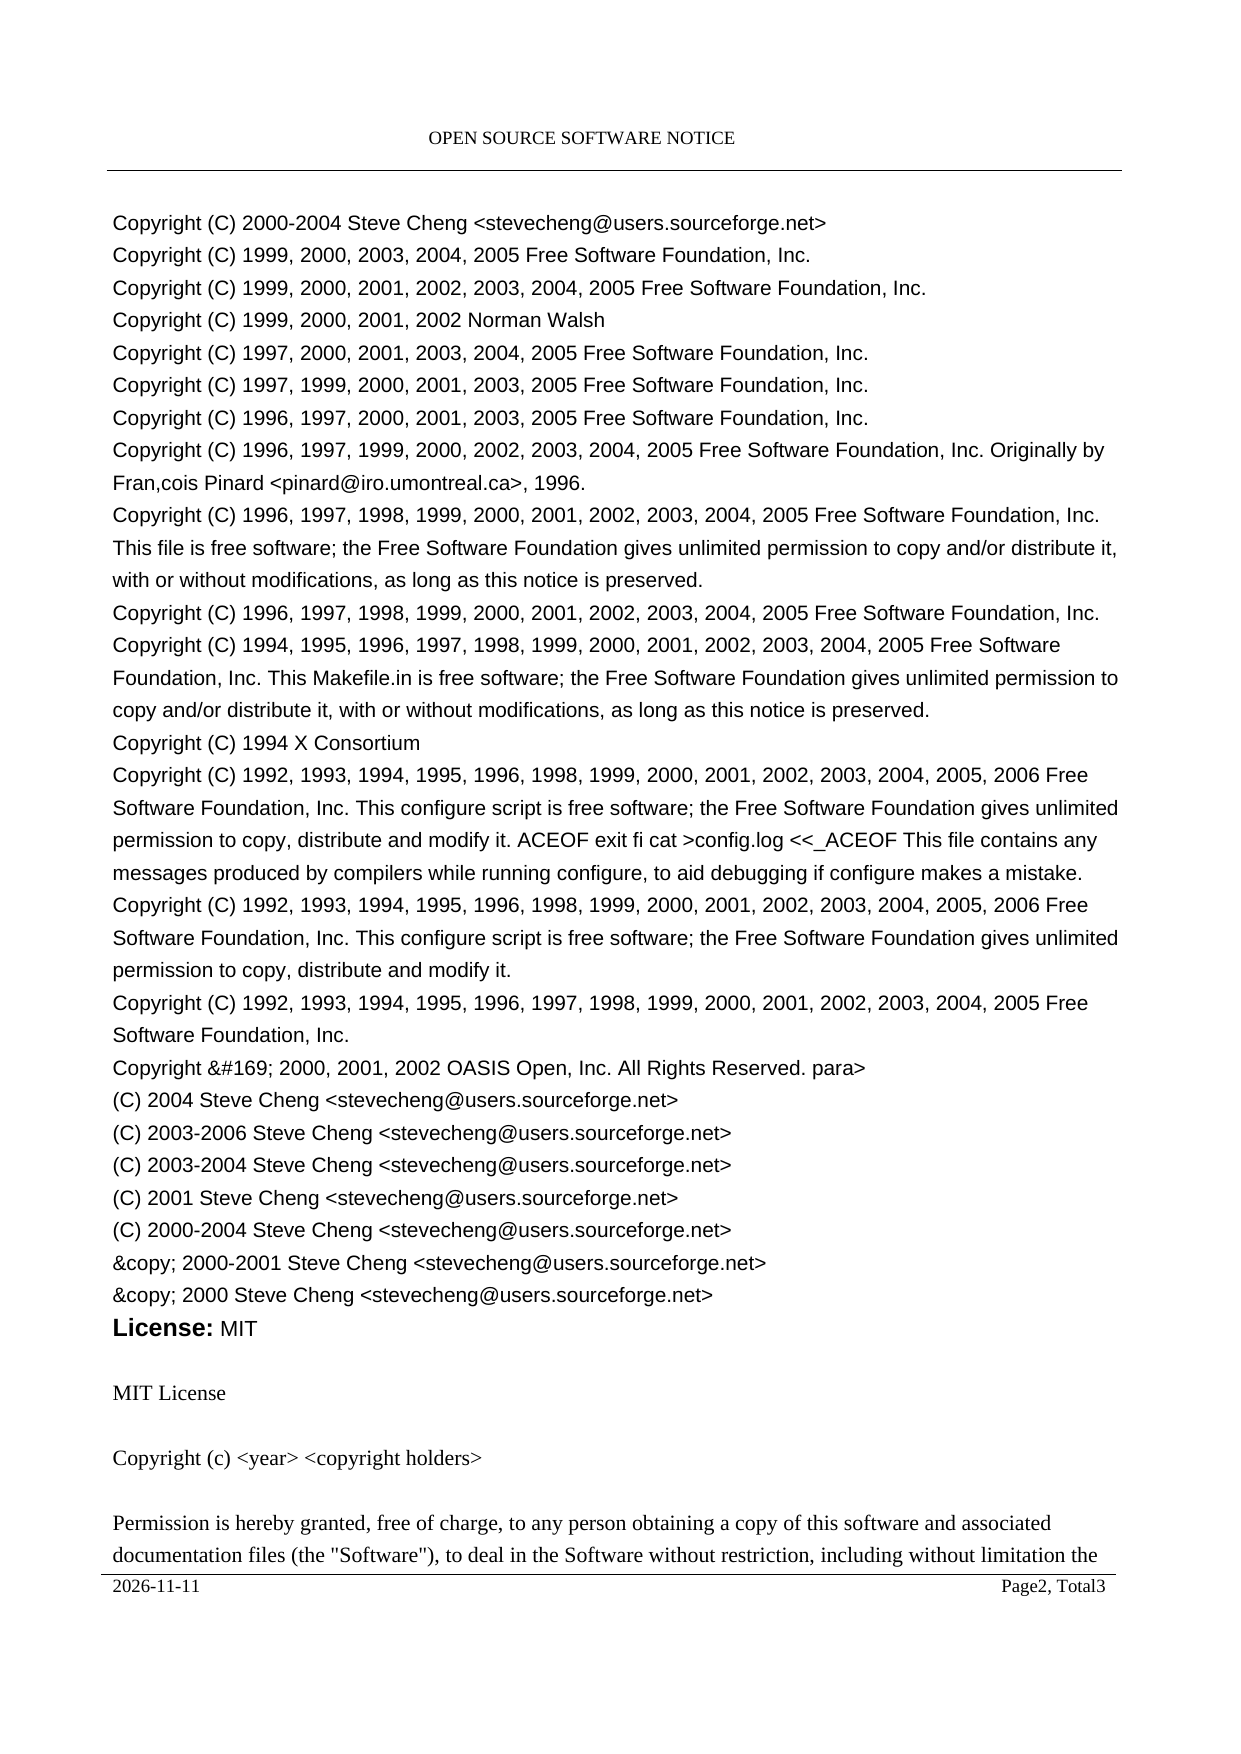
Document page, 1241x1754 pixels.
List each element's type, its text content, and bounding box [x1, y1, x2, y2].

text Copyright (C) 1996, 1997, 2000, 2001, 2003, 2005 Free Software Foundation, Inc. [112, 401, 1128, 434]
text (C) 2003-2006 Steve Cheng <stevecheng@users.sourceforge.net> [112, 1116, 1128, 1149]
text Copyright (C) 1997, 1999, 2000, 2001, 2003, 2005 Free Software Foundation, Inc. [112, 369, 1128, 401]
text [112, 1311, 1128, 1571]
text Copyright (C) 1999, 2000, 2003, 2004, 2005 Free Software Foundation, Inc. [112, 239, 1128, 271]
text Copyright (C) 1997, 2000, 2001, 2003, 2004, 2005 Free Software Foundation, Inc. [112, 336, 1128, 369]
text (C) 2003-2004 Steve Cheng <stevecheng@users.sourceforge.net> [112, 1149, 1128, 1181]
text (C) 2001 Steve Cheng <stevecheng@users.sourceforge.net> [112, 1181, 1128, 1214]
text Copyright (C) 1992, 1993, 1994, 1995, 1996, 1997, 1998, 1999, 2000, 2001, 2002, 2003, 2004, 2005 Free Software Foundation, Inc. [112, 986, 1128, 1051]
text Copyright (C) 1996, 1997, 1998, 1999, 2000, 2001, 2002, 2003, 2004, 2005 Free Software Foundation, Inc. [112, 596, 1128, 629]
text Copyright (C) 1994 X Consortium [112, 726, 1128, 759]
text (C) 2004 Steve Cheng <stevecheng@users.sourceforge.net> [112, 1084, 1128, 1116]
text Copyright (C) 1996, 1997, 1998, 1999, 2000, 2001, 2002, 2003, 2004, 2005 Free Software Foundation, Inc. This file is free software; the Free Software Foundation gives unlimited permission to copy and/or distribute it, with or without modifications, as long as this notice is preserved. [112, 499, 1128, 596]
text &copy; 2000-2001 Steve Cheng <stevecheng@users.sourceforge.net> [112, 1246, 1128, 1279]
text Copyright (C) 1992, 1993, 1994, 1995, 1996, 1998, 1999, 2000, 2001, 2002, 2003, 2004, 2005, 2006 Free Software Foundation, Inc. This configure script is free software; the Free Software Foundation gives unlimited permission to copy, distribute and modify it. [112, 889, 1128, 986]
text Copyright &#169; 2000, 2001, 2002 OASIS Open, Inc. All Rights Reserved. para> [112, 1051, 1128, 1084]
text Copyright (C) 1996, 1997, 1999, 2000, 2002, 2003, 2004, 2005 Free Software Foundation, Inc. Originally by Fran,cois Pinard <pinard@iro.umontreal.ca>, 1996. [112, 434, 1128, 499]
text Copyright (C) 1999, 2000, 2001, 2002, 2003, 2004, 2005 Free Software Foundation, Inc. [112, 271, 1128, 304]
text Copyright (C) 1992, 1993, 1994, 1995, 1996, 1998, 1999, 2000, 2001, 2002, 2003, 2004, 2005, 2006 Free Software Foundation, Inc. This configure script is free software; the Free Software Foundation gives unlimited permission to copy, distribute and modify it. ACEOF exit fi cat >config.log <<_ACEOF This file contains any messages produced by compilers while running configure, to aid debugging if configure makes a mistake. [112, 759, 1128, 889]
text Copyright (C) 1994, 1995, 1996, 1997, 1998, 1999, 2000, 2001, 2002, 2003, 2004, 2005 Free Software Foundation, Inc. This Makefile.in is free software; the Free Software Foundation gives unlimited permission to copy and/or distribute it, with or without modifications, as long as this notice is preserved. [112, 629, 1128, 726]
text &copy; 2000 Steve Cheng <stevecheng@users.sourceforge.net> [112, 1279, 1128, 1311]
text Copyright (C) 1999, 2000, 2001, 2002 Norman Walsh [112, 304, 1128, 336]
text Copyright (C) 2000-2004 Steve Cheng <stevecheng@users.sourceforge.net> [112, 206, 1128, 239]
text (C) 2000-2004 Steve Cheng <stevecheng@users.sourceforge.net> [112, 1214, 1128, 1246]
